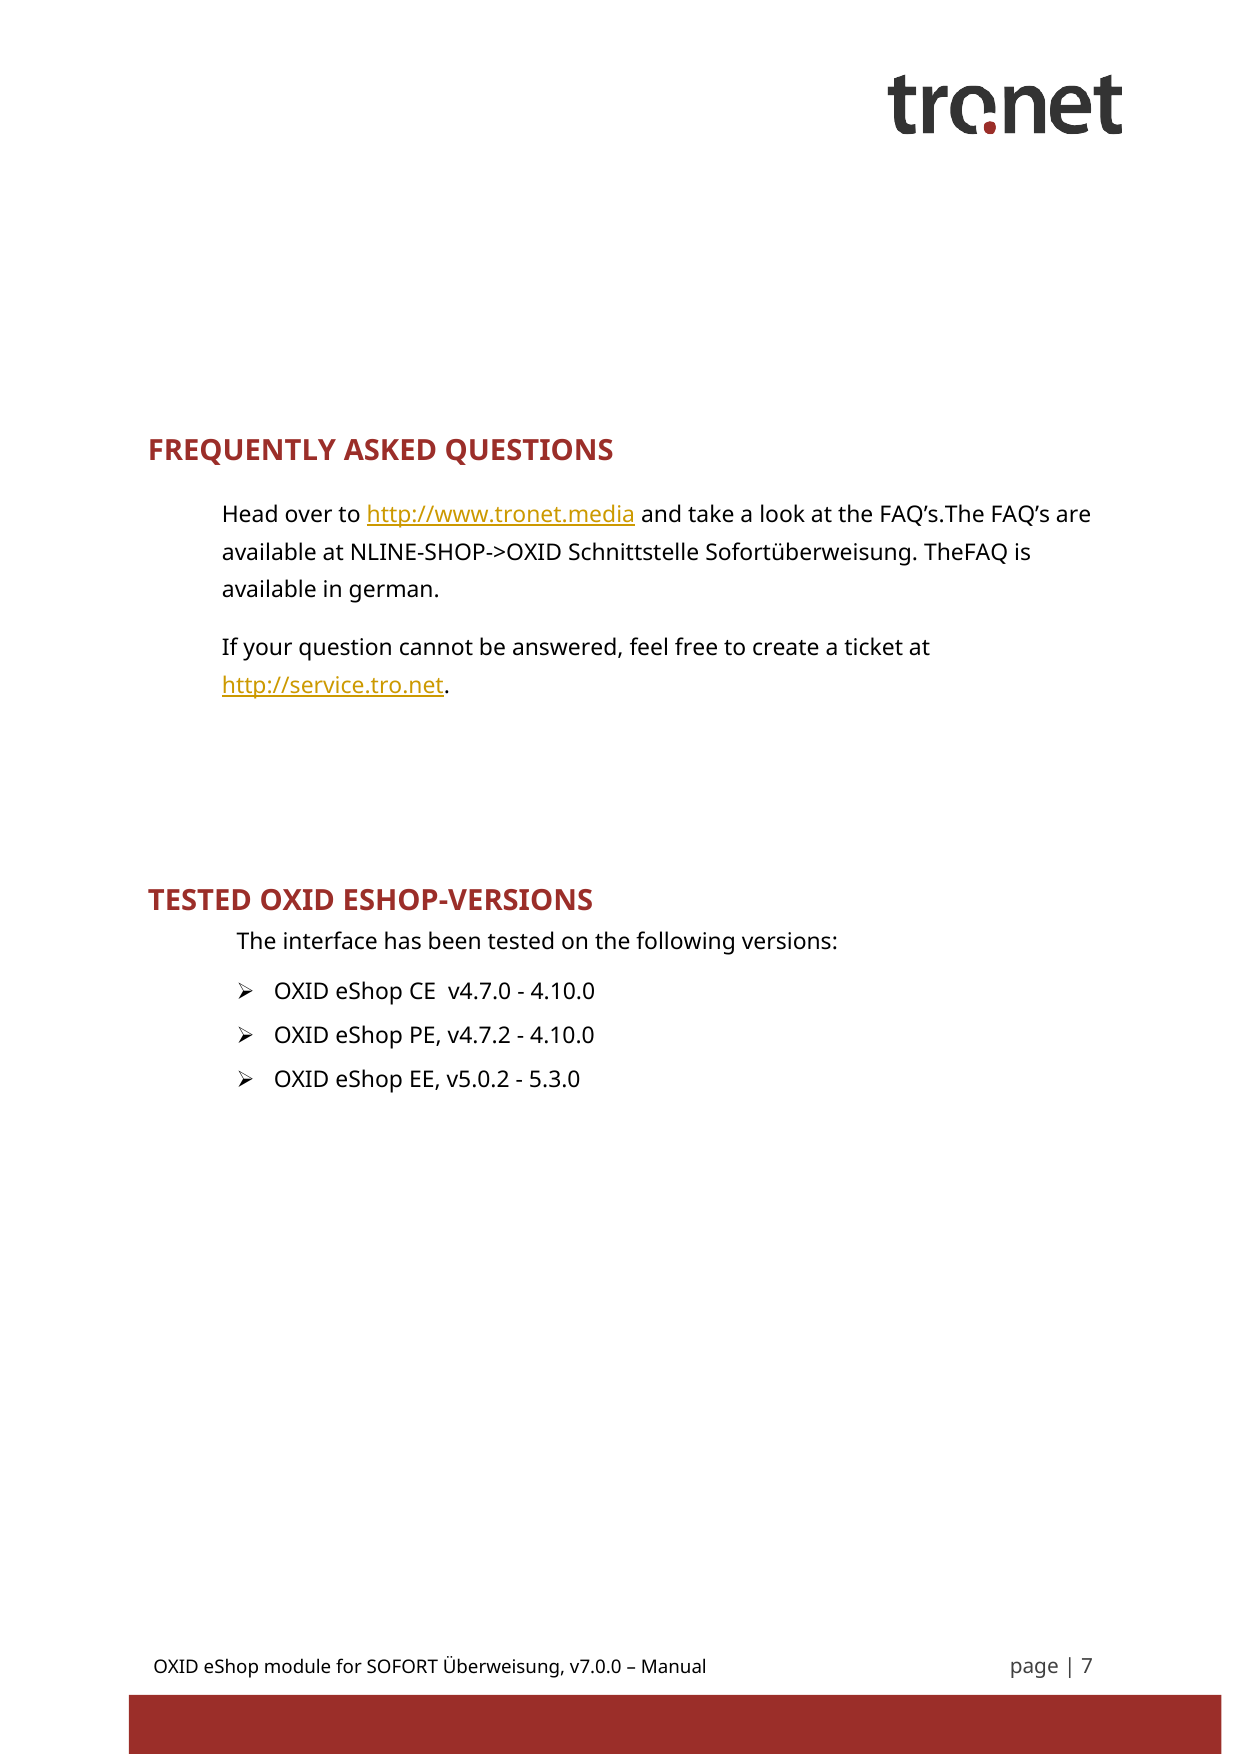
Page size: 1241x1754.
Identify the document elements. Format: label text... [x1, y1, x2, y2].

text The interface has been tested on the following versions: [236, 925, 1004, 957]
list OXID eShop CE v4.7.0 - 4.10.0 [236, 975, 1004, 1007]
list OXID eShop PE, v4.7.2 - 4.10.0 [236, 1019, 1004, 1050]
subtitle Tested OXID eShop-Versions [148, 879, 1004, 919]
text Head over to http://www.tronet.media and take a look at the FAQ’s.The FAQ’s are available at NLINE-SHOP->OXID Schnittstelle Sofortüberweisung. TheFAQ is available in german. [222, 498, 1122, 604]
list OXID eShop EE, v5.0.2 - 5.3.0 [236, 1063, 1004, 1094]
subtitle Frequently Asked Questions [148, 429, 1122, 469]
text If your question cannot be answered, feel free to create a ticket at http://service.tro.net. [222, 631, 1122, 700]
